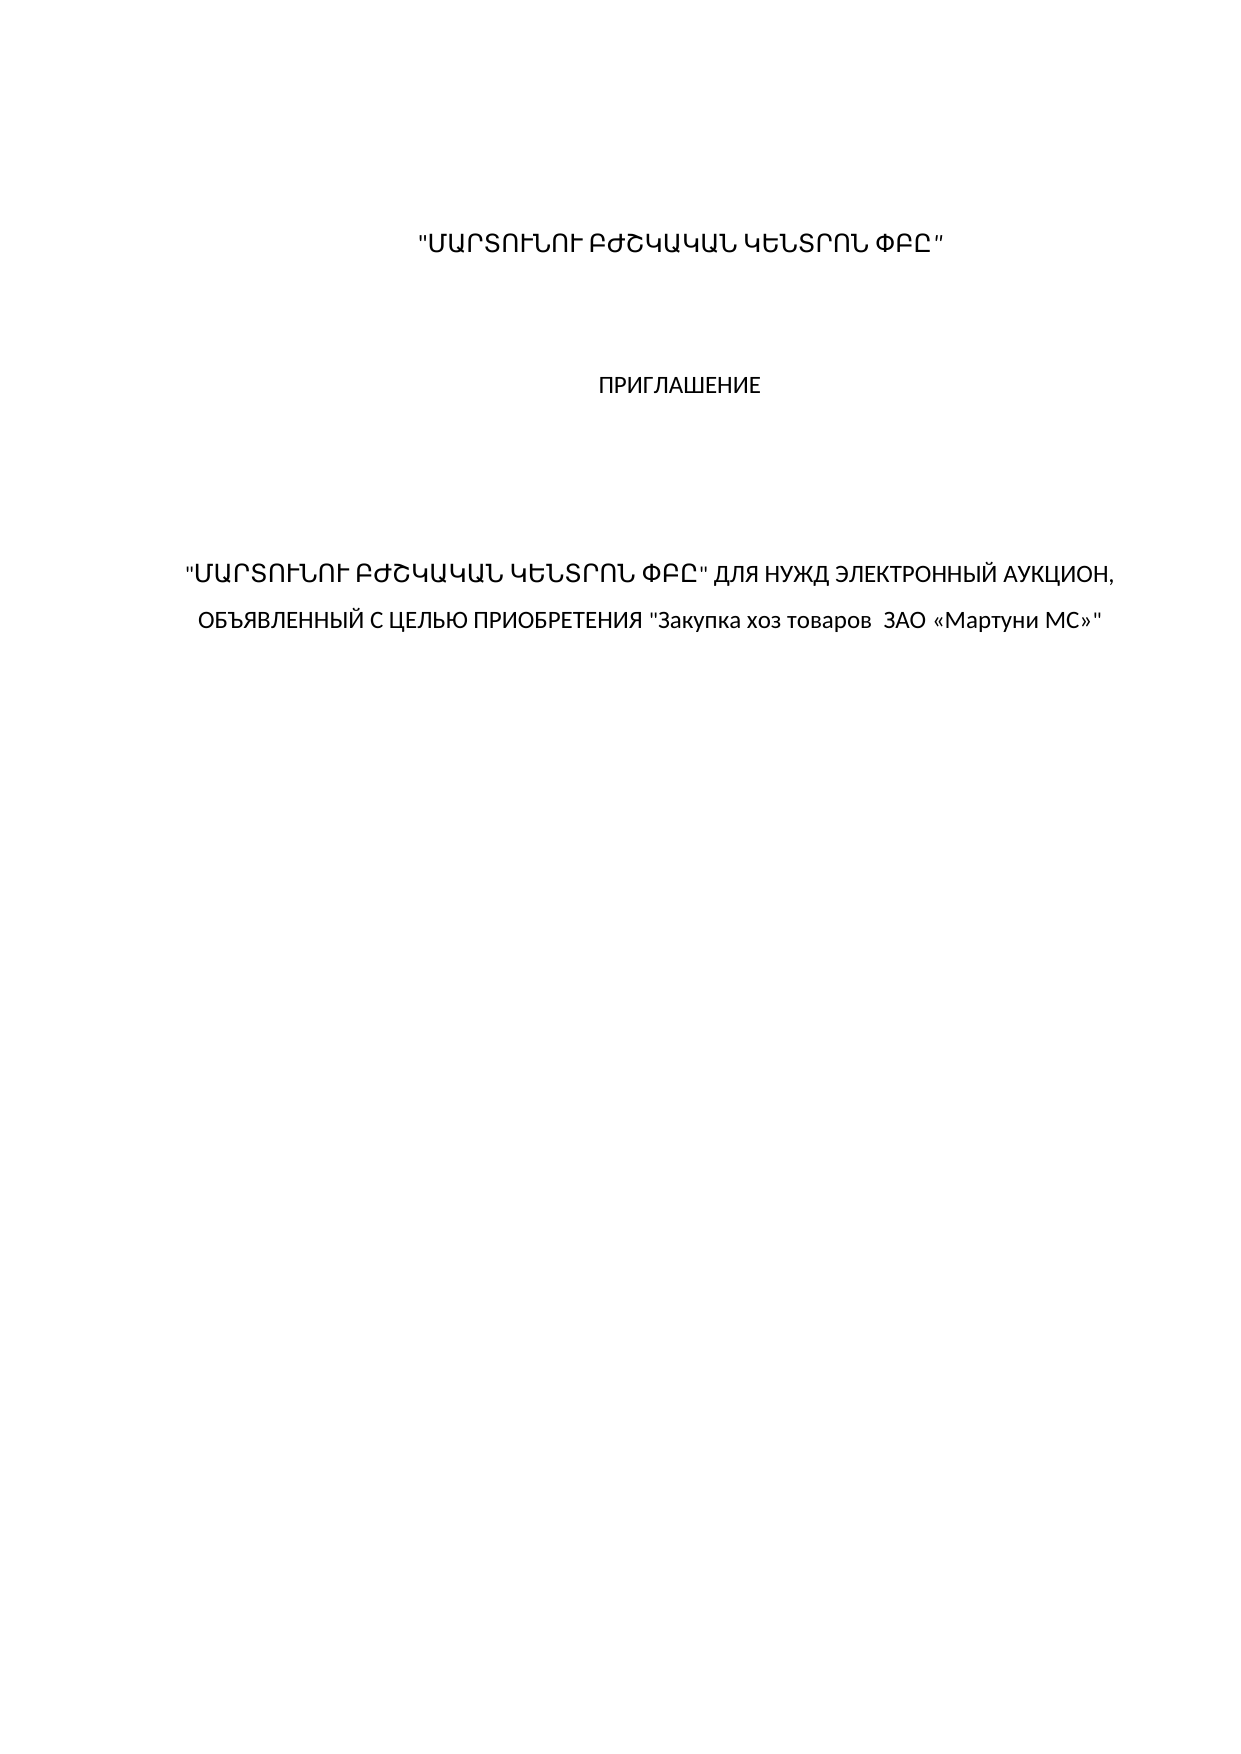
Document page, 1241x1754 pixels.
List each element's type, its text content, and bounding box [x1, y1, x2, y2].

text "ՄԱՐՏՈՒՆՈՒ ԲԺՇԿԱԿԱՆ ԿԵՆՏՐՈՆ ՓԲԸ" ДЛЯ НУЖД ЭЛЕКТРОННЫЙ АУКЦИОН, [148, 558, 1152, 589]
text "ՄԱՐՏՈՒՆՈՒ ԲԺՇԿԱԿԱՆ ԿԵՆՏՐՈՆ ՓԲԸ" [148, 228, 1152, 258]
text ПРИГЛАШЕНИЕ [148, 369, 1152, 400]
text ОБЪЯВЛЕННЫЙ С ЦЕЛЬЮ ПРИОБРЕТЕНИЯ "Закупка хоз товаров ЗАО «Мартуни МС»" [148, 604, 1152, 634]
